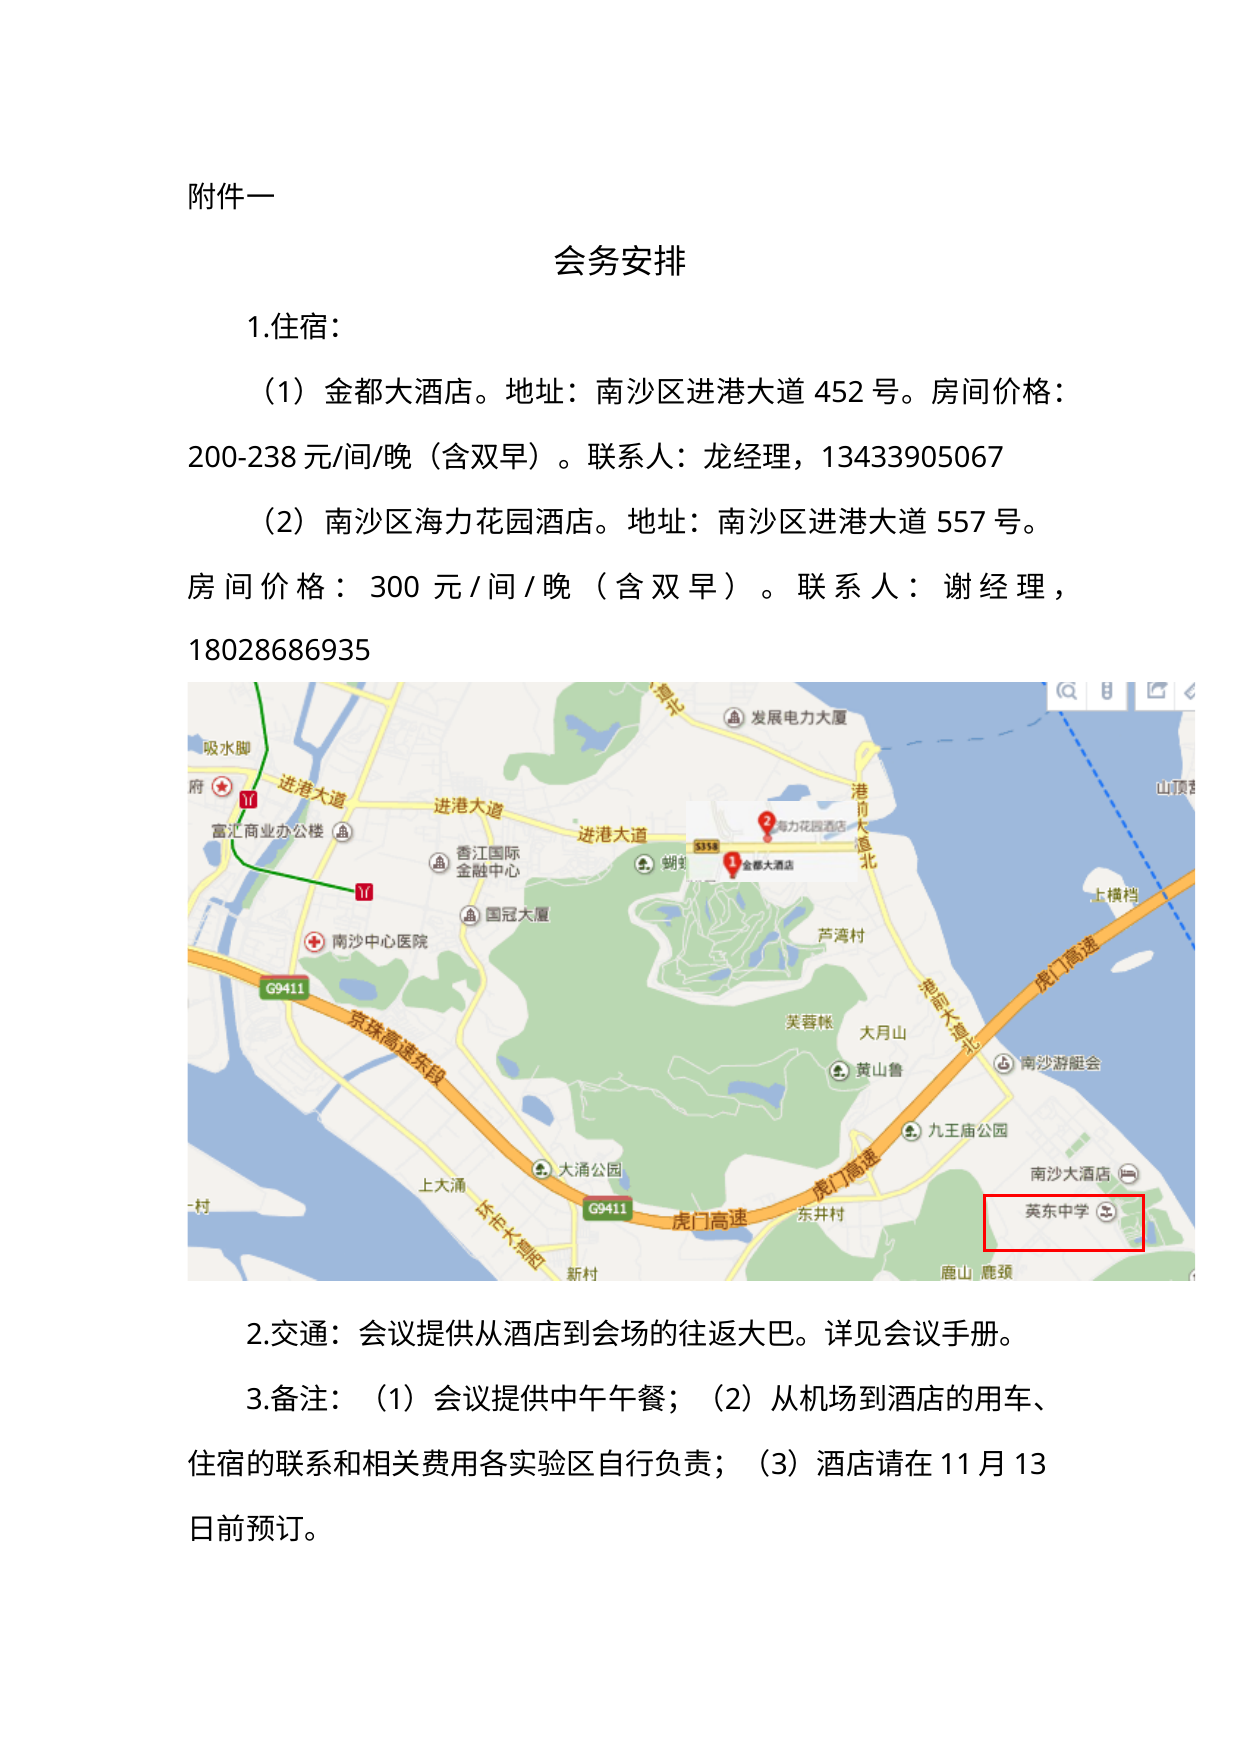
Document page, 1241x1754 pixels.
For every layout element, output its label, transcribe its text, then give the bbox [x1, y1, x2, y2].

picture [187, 682, 1196, 1281]
text 会务安排 [187, 227, 1053, 292]
text 3.备注：（1）会议提供中午午餐；（2）从机场到酒店的用车、住宿的联系和相关费用各实验区自行负责；（3）酒店请在11月13日前预订。 [187, 1364, 1053, 1559]
text （2）南沙区海力花园酒店。地址：南沙区进港大道557号。房间价格：300元/间/晚（含双早）。联系人：谢经理，18028686935 [187, 487, 1053, 682]
text 附件一 [187, 162, 1053, 227]
text （1）金都大酒店。地址：南沙区进港大道452号。房间价格：200-238元/间/晚（含双早）。联系人：龙经理，13433905067 [187, 357, 1053, 487]
text 2.交通：会议提供从酒店到会场的往返大巴。详见会议手册。 [187, 1299, 1053, 1364]
text 1.住宿： [187, 292, 1053, 357]
